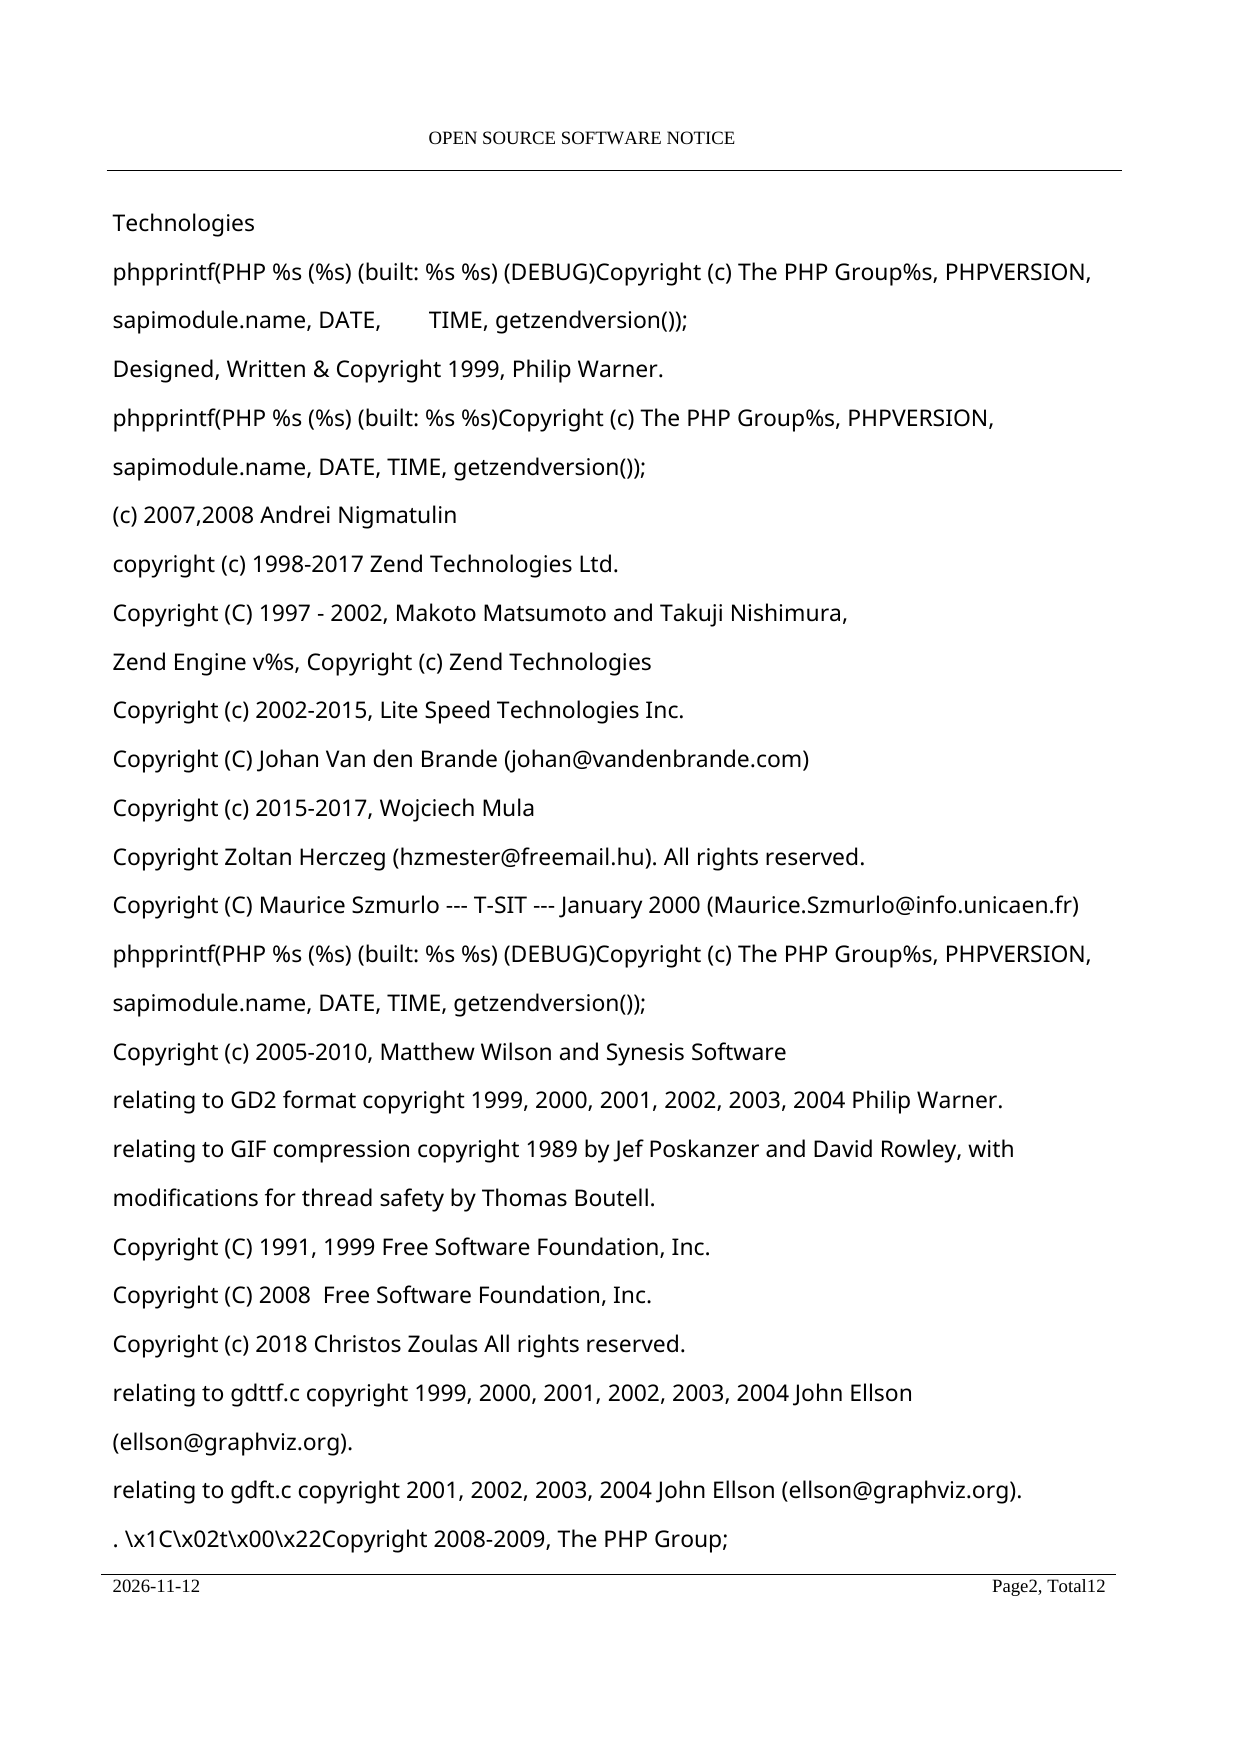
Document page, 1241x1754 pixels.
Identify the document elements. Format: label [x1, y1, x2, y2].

text [112, 206, 1128, 1555]
